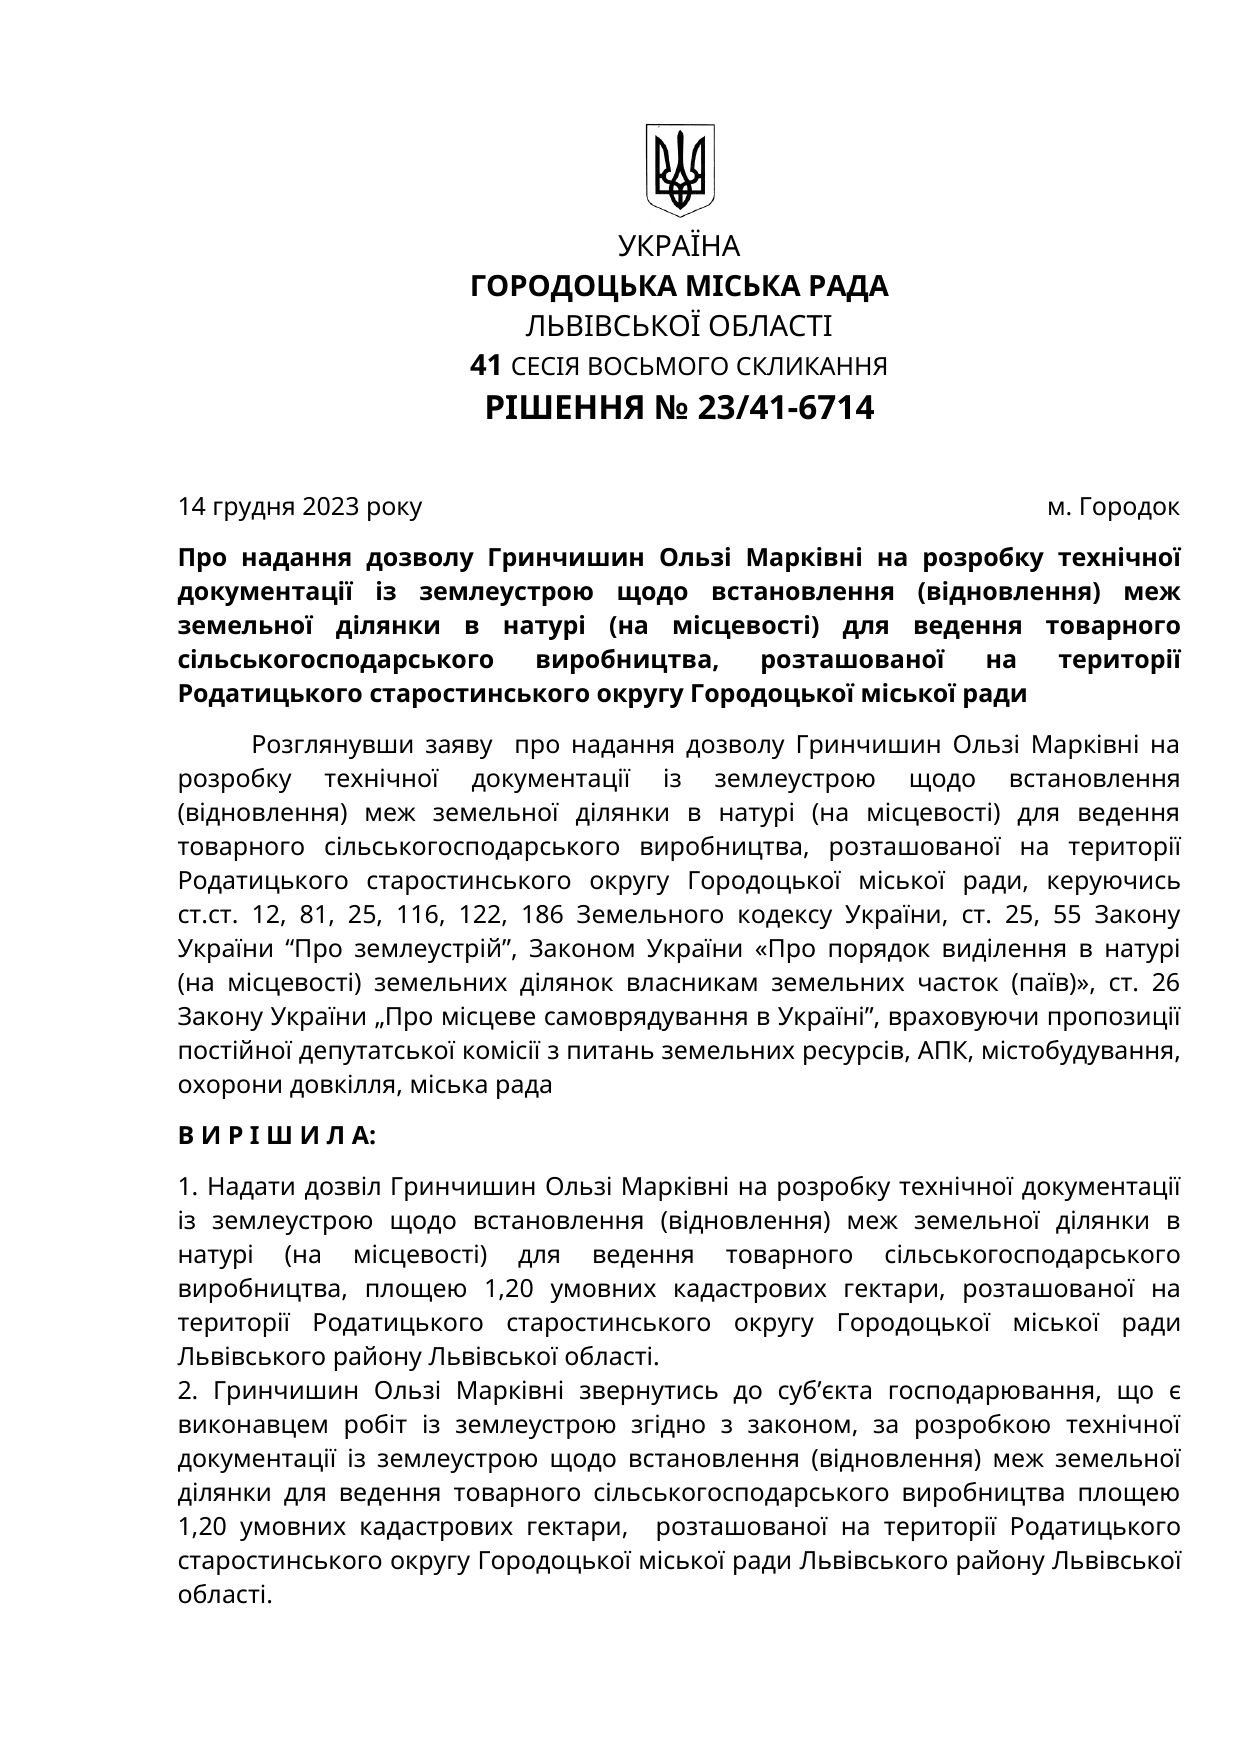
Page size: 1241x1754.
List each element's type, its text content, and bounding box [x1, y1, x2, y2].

text В И Р І Ш И Л А: [177, 1118, 1182, 1152]
text 41 сесія восьмого скликання [177, 344, 1181, 384]
text 1. Надати дозвіл Гринчишин Ользі Марківні на розробку технічної документації із землеустрою щодо встановлення (відновлення) меж земельної ділянки в натурі (на місцевості) для ведення товарного сільськогосподарського виробництва, площею 1,20 умовних кадастрових гектари, розташованої на території Родатицького старостинського округу Городоцької міської ради Львівського району Львівської області. [177, 1168, 1182, 1373]
text ЛЬВІВСЬКОЇ ОБЛАСТІ [177, 305, 1181, 344]
text 14 грудня 2023 року м. Городок [177, 488, 1181, 523]
text Розглянувши заяву про надання дозволу Гринчишин Ользі Марківні на розробку технічної документації із землеустрою щодо встановлення (відновлення) меж земельної ділянки в натурі (на місцевості) для ведення товарного сільськогосподарського виробництва, розташованої на території Родатицького старостинського округу Городоцької міської ради, керуючись ст.ст. 12, 81, 25, 116, 122, 186 Земельного кодексу України, ст. 25, 55 Закону України “Про землеустрій”, Законом України «Про порядок виділення в натурі (на місцевості) земельних ділянок власникам земельних часток (паїв)», ст. 26 Закону України „Про місцеве самоврядування в Україні”, враховуючи пропозиції постійної депутатської комісії з питань земельних ресурсів, АПК, містобудування, охорони довкілля, міська рада [177, 726, 1182, 1101]
text 2. Гринчишин Ользі Марківні звернутись до суб’єкта господарювання, що є виконавцем робіт із землеустрою згідно з законом, за розробкою технічної документації із землеустрою щодо встановлення (відновлення) меж земельної ділянки для ведення товарного сільськогосподарського виробництва площею 1,20 умовних кадастрових гектари, розташованої на території Родатицького старостинського округу Городоцької міської ради Львівського району Львівської області. [177, 1373, 1182, 1611]
text УКРАЇНА [177, 225, 1181, 265]
text ГОРОДОЦЬКА МІСЬКА РАДА [177, 265, 1181, 305]
text Про надання дозволу Гринчишин Ользі Марківні на розробку технічної документації із землеустрою щодо встановлення (відновлення) меж земельної ділянки в натурі (на місцевості) для ведення товарного сільськогосподарського виробництва, розташованої на території Родатицького старостинського округу Городоцької міської ради [177, 539, 1182, 709]
picture [633, 118, 726, 222]
text РІШЕННЯ № 23/41-6714 [177, 384, 1181, 429]
